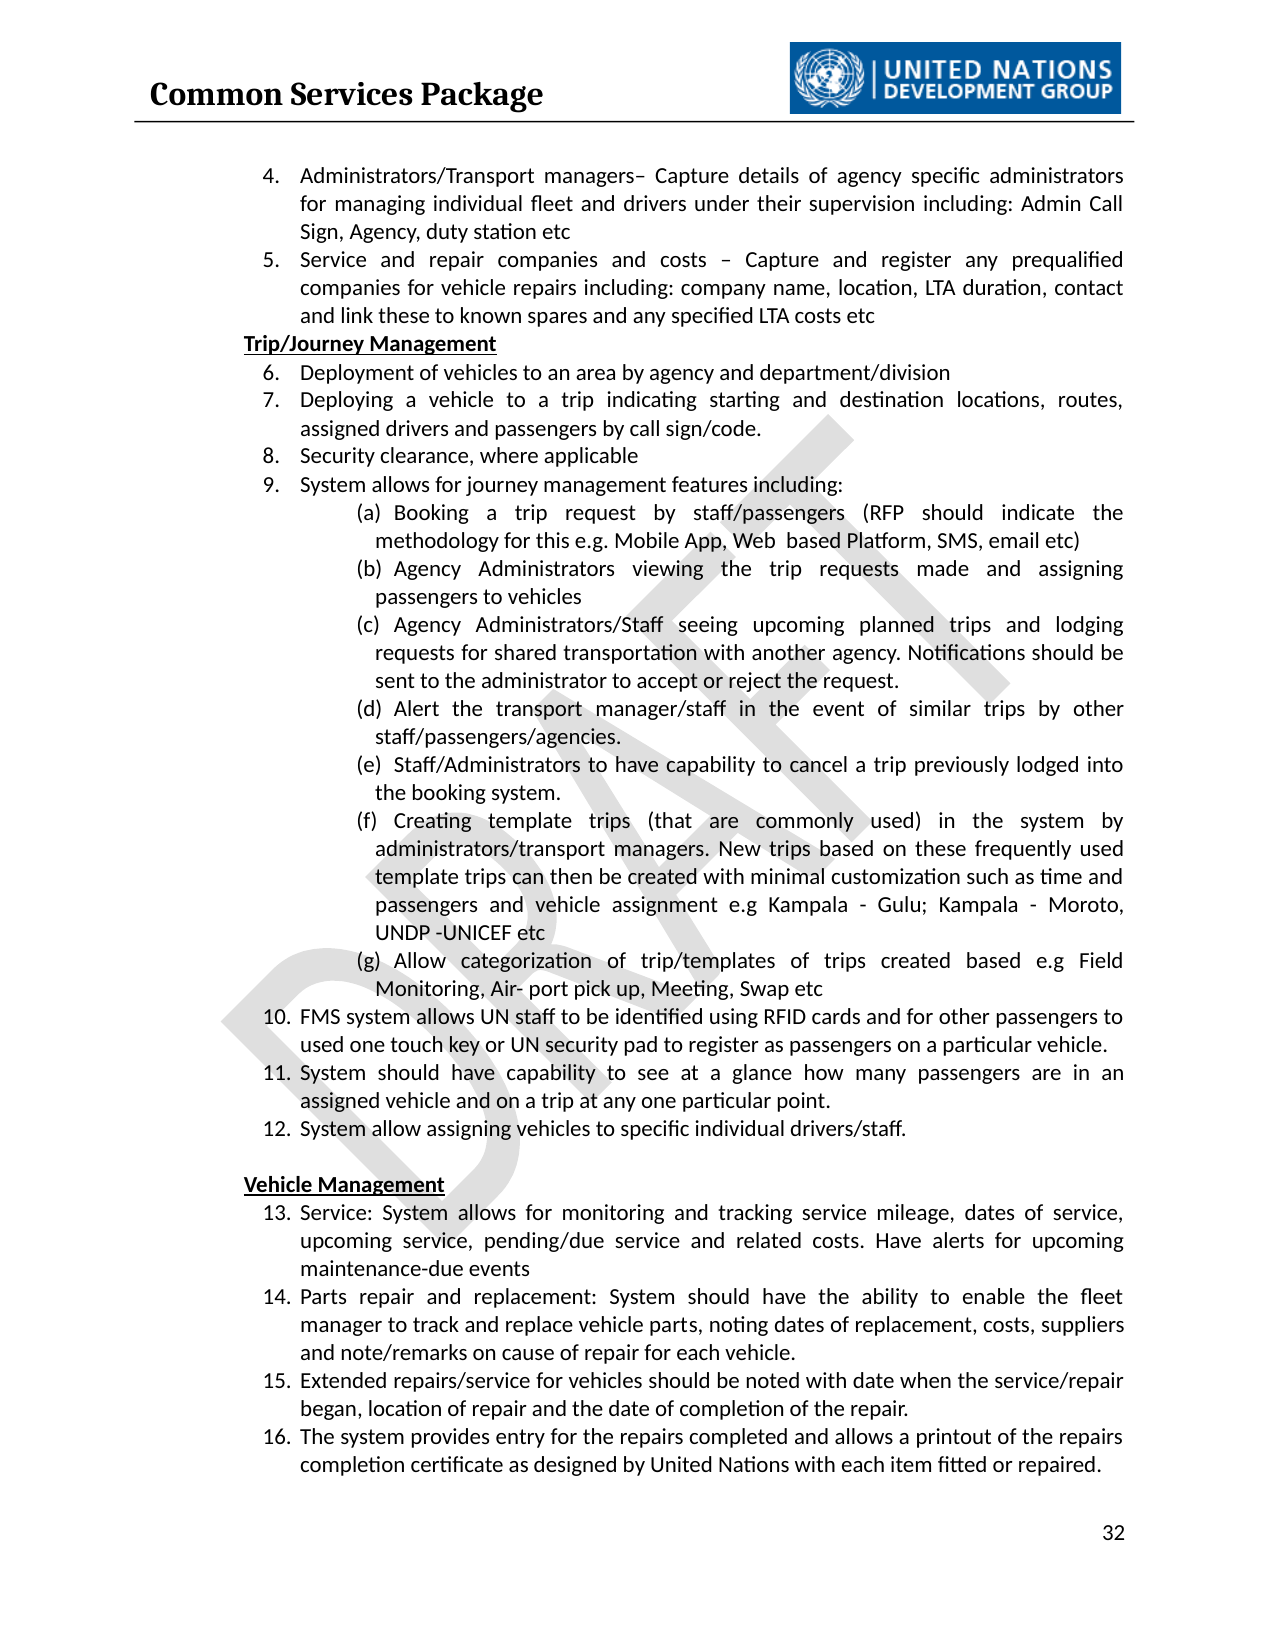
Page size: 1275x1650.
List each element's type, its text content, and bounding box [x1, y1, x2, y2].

list FMS system allows UN staff to be identified using RFID cards and for other passengers to used one touch key or UN security pad to register as passengers on a particular vehicle. [262, 1002, 1125, 1058]
list Service and repair companies and costs – Capture and register any prequalified companies for vehicle repairs including: company name, location, LTA duration, contact and link these to known spares and any specified LTA costs etc [262, 246, 1125, 329]
list Agency Administrators viewing the trip requests made and assigning passengers to vehicles [356, 554, 1125, 610]
list System should have capability to see at a glance how many passengers are in an assigned vehicle and on a trip at any one particular point. [262, 1058, 1125, 1114]
list Administrators/Transport managers– Capture details of agency specific administrators for managing individual fleet and drivers under their supervision including: Admin Call Sign, Agency, duty station etc [262, 161, 1125, 246]
list Deploying a vehicle to a trip indicating starting and destination locations, routes, assigned drivers and passengers by call sign/code. [262, 386, 1125, 442]
list Extended repairs/service for vehicles should be noted with date when the service/repair began, location of repair and the date of completion of the repair. [262, 1366, 1125, 1422]
list Deployment of vehicles to an area by agency and department/division [262, 358, 1125, 386]
list Booking a trip request by staff/passengers (RFP should indicate the methodology for this e.g. Mobile App, Web based Platform, SMS, email etc) [356, 498, 1125, 554]
list Parts repair and replacement: System should have the ability to enable the fleet manager to track and replace vehicle parts, noting dates of replacement, costs, suppliers and note/remarks on cause of repair for each vehicle. [262, 1282, 1125, 1366]
picture [789, 42, 1122, 114]
list Alert the transport manager/staff in the event of similar trips by other staff/passengers/agencies. [356, 694, 1125, 750]
list The system provides entry for the repairs completed and allows a printout of the repairs completion certificate as designed by United Nations with each item fitted or repaired. [262, 1422, 1125, 1478]
list System allow assigning vehicles to specific individual drivers/staff. [262, 1114, 1125, 1142]
text Vehicle Management [244, 1170, 1125, 1198]
list Service: System allows for monitoring and tracking service mileage, dates of service, upcoming service, pending/due service and related costs. Have alerts for upcoming maintenance-due events [262, 1198, 1125, 1282]
list System allows for journey management features including: [262, 470, 1125, 498]
list Security clearance, where applicable [262, 442, 1125, 470]
list Staff/Administrators to have capability to cancel a trip previously lodged into the booking system. [356, 750, 1125, 806]
text Trip/Journey Management [244, 329, 1125, 358]
list Agency Administrators/Staff seeing upcoming planned trips and lodging requests for shared transportation with another agency. Notifications should be sent to the administrator to accept or reject the request. [356, 610, 1125, 694]
list Allow categorization of trip/templates of trips created based e.g Field Monitoring, Air- port pick up, Meeting, Swap etc [356, 946, 1125, 1002]
list Creating template trips (that are commonly used) in the system by administrators/transport managers. New trips based on these frequently used template trips can then be created with minimal customization such as time and passengers and vehicle assignment e.g Kampala - Gulu; Kampala - Moroto, UNDP -UNICEF etc [356, 806, 1125, 946]
